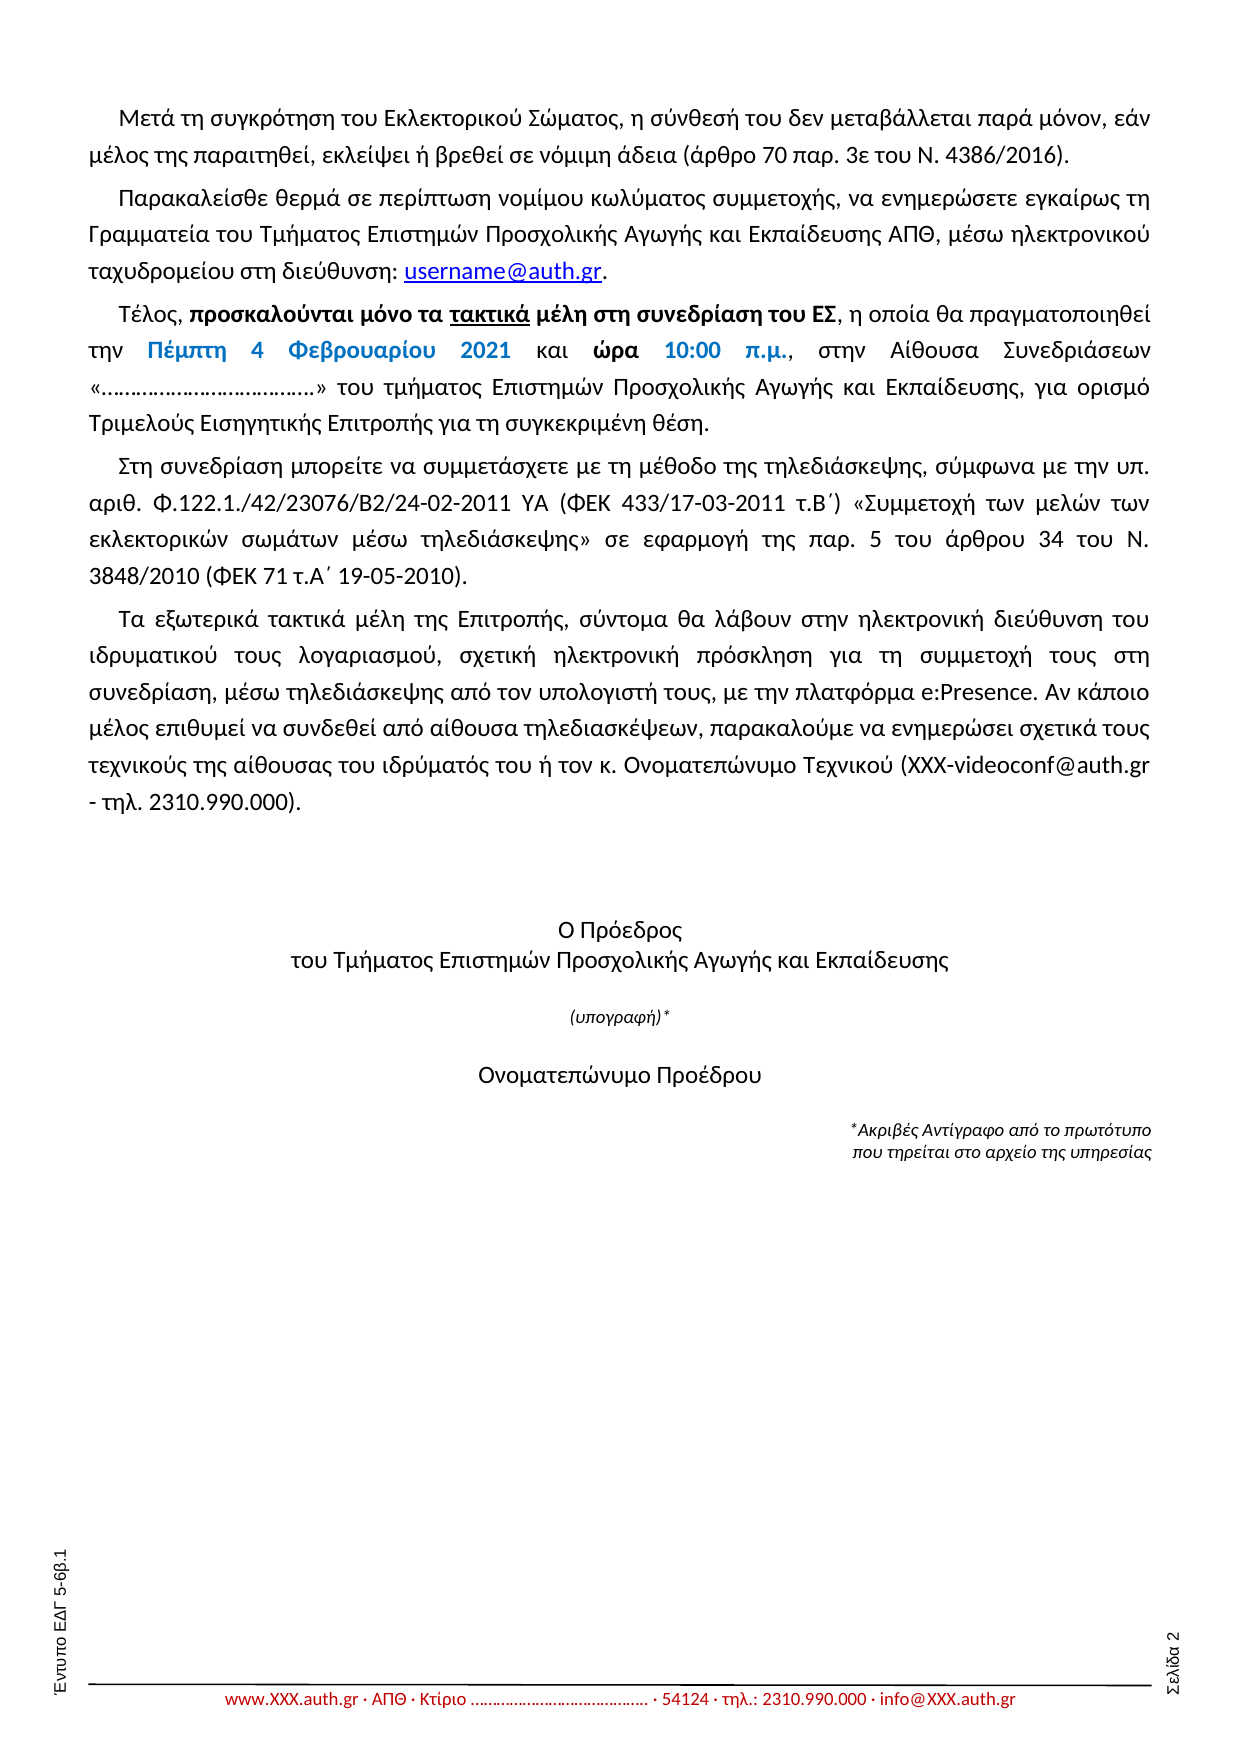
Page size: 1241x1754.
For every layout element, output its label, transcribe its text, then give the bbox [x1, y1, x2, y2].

text *Ακριβές Αντίγραφο από το πρωτότυπο [89, 1118, 1152, 1141]
text Τα εξωτερικά τακτικά μέλη της Επιτροπής, σύντομα θα λάβουν στην ηλεκτρονική διεύθυνση του ιδρυματικού τους λογαριασμού, σχετική ηλεκτρονική πρόσκληση για τη συμμετοχή τους στη συνεδρίαση, μέσω τηλεδιάσκεψης από τον υπολογιστή τους, με την πλατφόρμα e:Presence. Αν κάποιο μέλος επιθυμεί να συνδεθεί από αίθουσα τηλεδιασκέψεων, παρακαλούμε να ενημερώσει σχετικά τους τεχνικούς της αίθουσας του ιδρύματός του ή τον κ. Ονοματεπώνυμο Τεχνικού (ΧΧΧ-videoconf@auth.gr - τηλ. 2310.990.000). [89, 603, 1152, 816]
text (υπογραφή)* [89, 1006, 1152, 1029]
text του Τμήματος Επιστημών Προσχολικής Αγωγής και Εκπαίδευσης [89, 945, 1152, 975]
text που τηρείται στο αρχείο της υπηρεσίας [89, 1141, 1152, 1163]
text Τέλος, προσκαλούνται μόνο τα τακτικά μέλη στη συνεδρίαση του ΕΣ, η οποία θα πραγματοποιηθεί την Πέμπτη 4 Φεβρουαρίου 2021 και ώρα 10:00 π.μ., στην Αίθουσα Συνεδριάσεων «……………………………….» του τμήματος Επιστημών Προσχολικής Αγωγής και Εκπαίδευσης, για ορισμό Τριμελούς Εισηγητικής Επιτροπής για τη συγκεκριμένη θέση. [89, 298, 1152, 438]
text Μετά τη συγκρότηση του Εκλεκτορικού Σώματος, η σύνθεσή του δεν μεταβάλλεται παρά μόνον, εάν μέλος της παραιτηθεί, εκλείψει ή βρεθεί σε νόμιμη άδεια (άρθρο 70 παρ. 3ε του Ν. 4386/2016). [89, 103, 1152, 170]
text Παρακαλείσθε θερμά σε περίπτωση νομίμου κωλύματος συμμετοχής, να ενημερώσετε εγκαίρως τη Γραμματεία του Τμήματος Επιστημών Προσχολικής Αγωγής και Εκπαίδευσης ΑΠΘ, μέσω ηλεκτρονικού ταχυδρομείου στη διεύθυνση: username@auth.gr. [89, 182, 1152, 286]
text Ονοματεπώνυμο Προέδρου [89, 1059, 1152, 1090]
text Ο Πρόεδρος [89, 914, 1152, 945]
text Στη συνεδρίαση μπορείτε να συμμετάσχετε με τη μέθοδο της τηλεδιάσκεψης, σύμφωνα με την υπ. αριθ. Φ.122.1./42/23076/Β2/24-02-2011 ΥΑ (ΦΕΚ 433/17-03-2011 τ.Β΄) «Συμμετοχή των μελών των εκλεκτορικών σωμάτων μέσω τηλεδιάσκεψης» σε εφαρμογή της παρ. 5 του άρθρου 34 του Ν. 3848/2010 (ΦΕΚ 71 τ.Α΄ 19-05-2010). [89, 450, 1152, 591]
